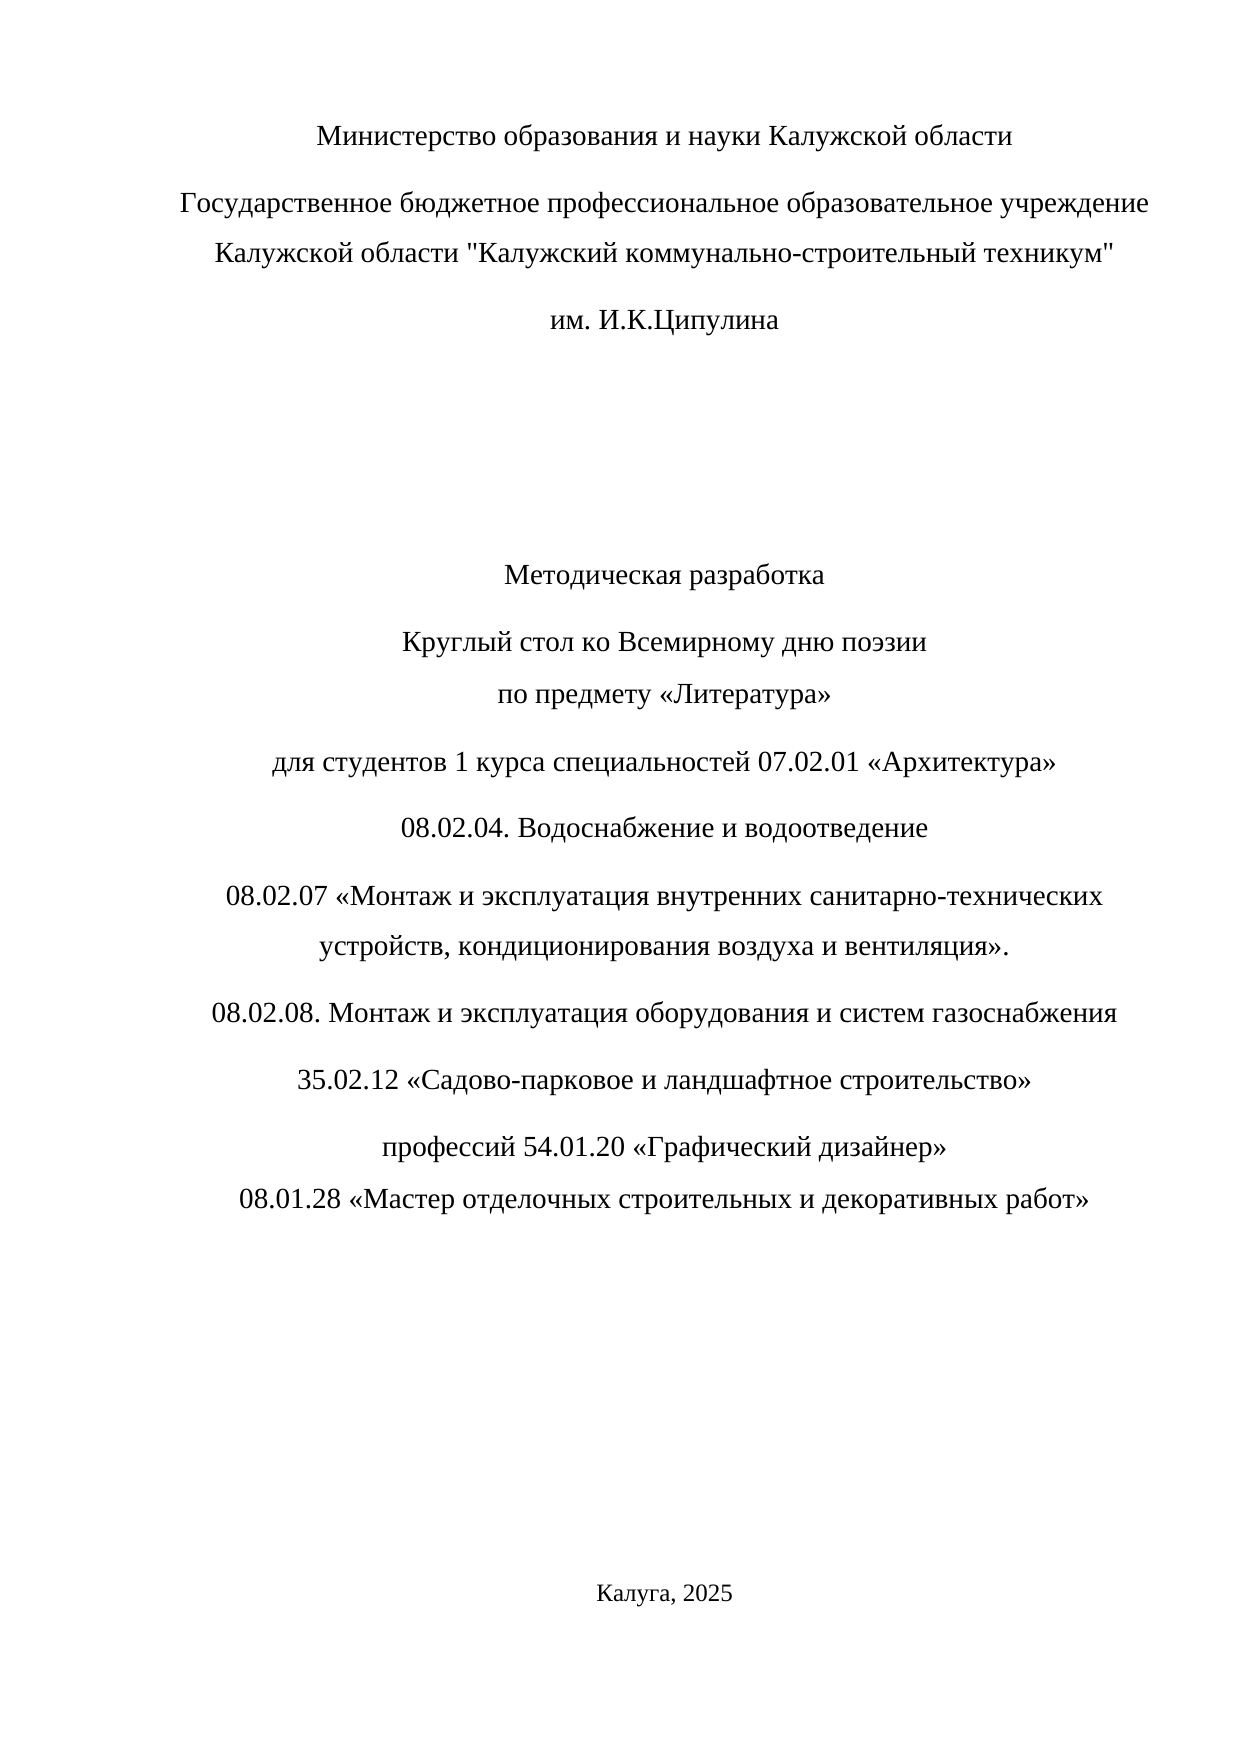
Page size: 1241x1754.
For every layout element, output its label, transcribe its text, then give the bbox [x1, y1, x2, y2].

text 08.02.07 «Монтаж и эксплуатация внутренних санитарно-технических устройств, кондиционирования воздуха и вентиляция». [177, 878, 1152, 961]
text 08.01.28 «Мастер отделочных строительных и декоративных работ» [177, 1182, 1152, 1215]
text профессий 54.01.20 «Графический дизайнер» [177, 1129, 1152, 1162]
text Методическая разработка [177, 557, 1152, 590]
text Государственное бюджетное профессиональное образовательное учреждение Калужской области "Калужский коммунально-строительный техникум" [177, 185, 1152, 269]
text Калуга, 2025 [177, 1578, 1152, 1606]
text Круглый стол ко Всемирному дню поэзии [177, 624, 1152, 657]
text по предмету «Литература» [177, 677, 1152, 710]
text Министерство образования и науки Калужской области [177, 118, 1152, 152]
text 08.02.08. Монтаж и эксплуатация оборудования и систем газоснабжения [177, 995, 1152, 1028]
text для студентов 1 курса специальностей 07.02.01 «Архитектура» [177, 744, 1152, 777]
text им. И.К.Ципулина [177, 302, 1152, 336]
text 35.02.12 «Садово-парковое и ландшафтное строительство» [177, 1062, 1152, 1095]
text 08.02.04. Водоснабжение и водоотведение [177, 811, 1152, 844]
